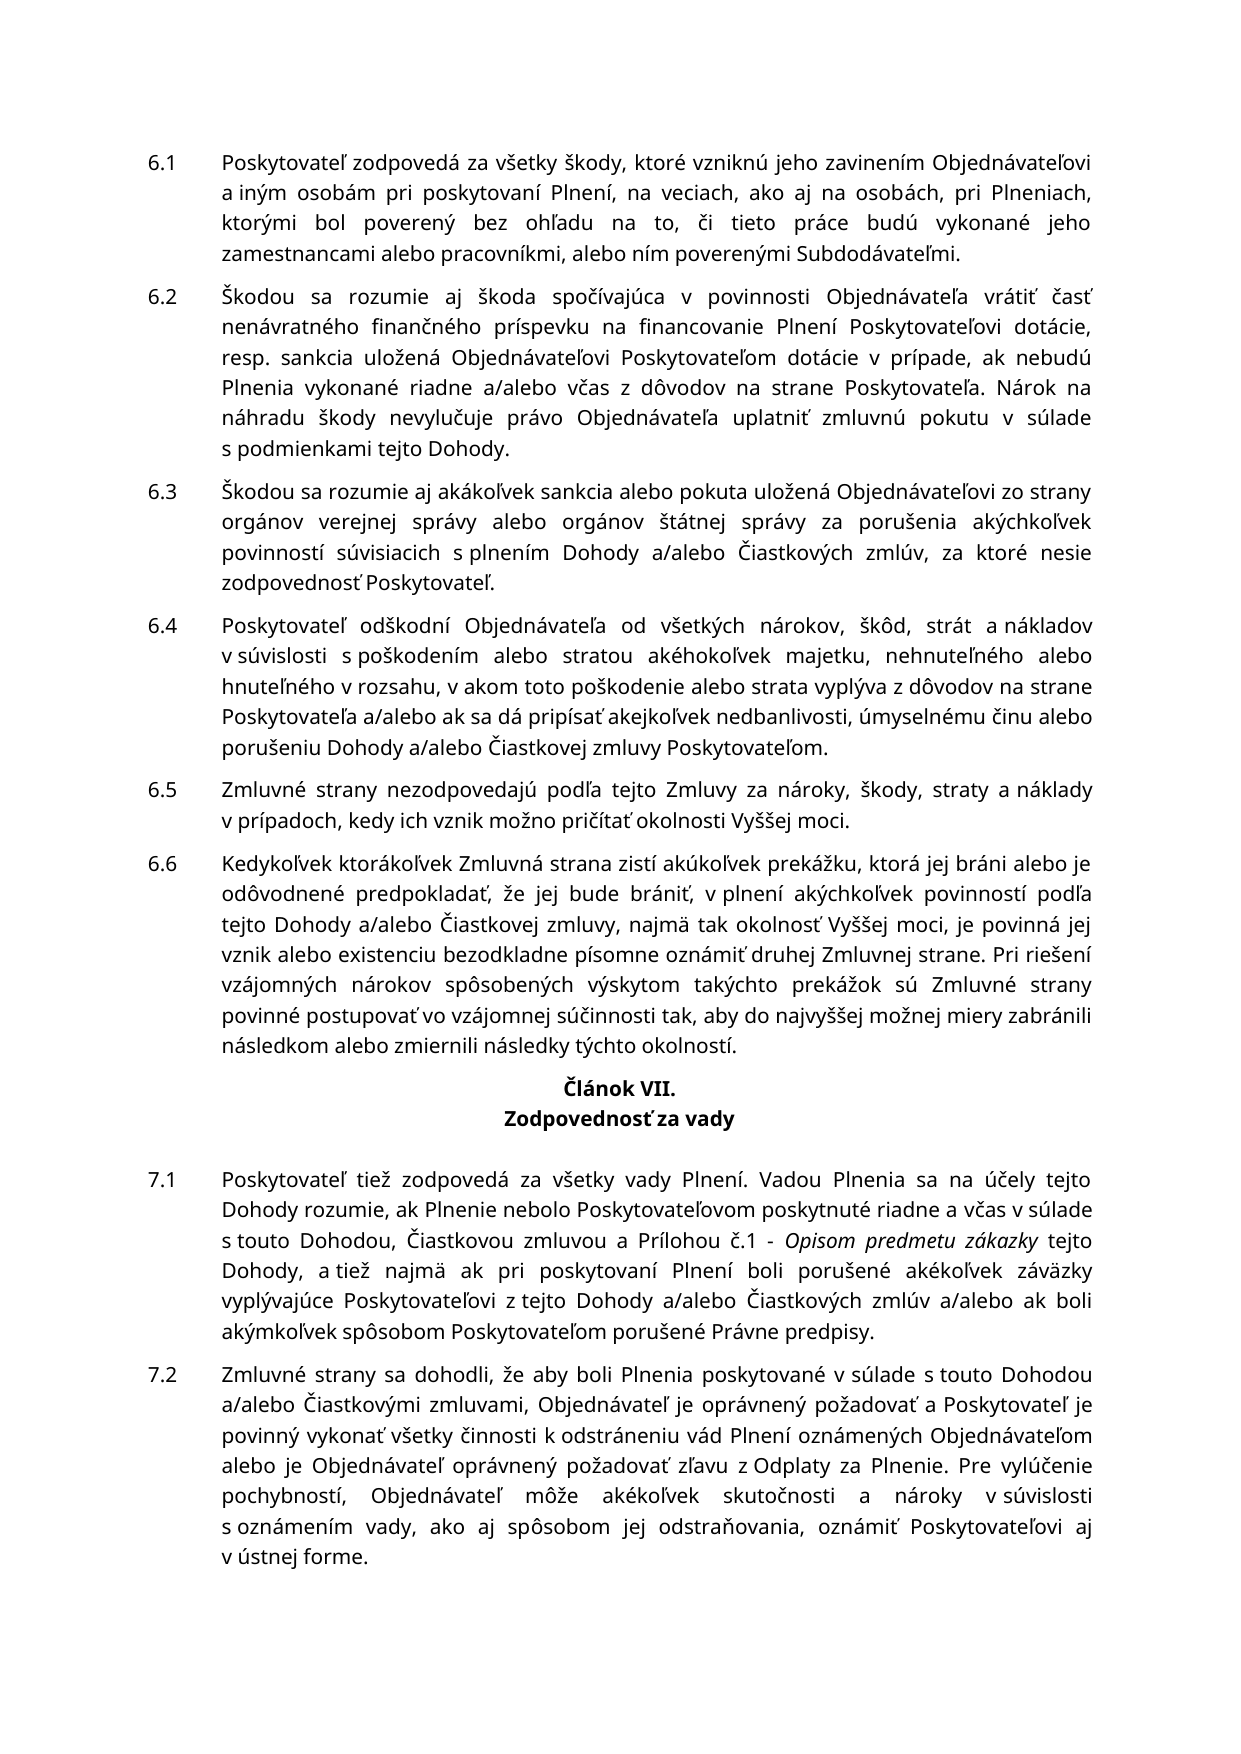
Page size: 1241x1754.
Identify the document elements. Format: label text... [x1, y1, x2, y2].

text Zodpovednosť za vady [148, 1104, 1091, 1133]
list Kedykoľvek ktorákoľvek Zmluvná strana zistí akúkoľvek prekážku, ktorá jej bráni alebo je odôvodnené predpokladať, že jej bude brániť, v plnení akýchkoľvek povinností podľa tejto Dohody a/alebo Čiastkovej zmluvy, najmä tak okolnosť Vyššej moci, je povinná jej vznik alebo existenciu bezodkladne písomne oznámiť druhej Zmluvnej strane. Pri riešení vzájomných nárokov spôsobených výskytom takýchto prekážok sú Zmluvné strany povinné postupovať vo vzájomnej súčinnosti tak, aby do najvyššej možnej miery zabránili následkom alebo zmiernili následky týchto okolností. [148, 849, 1093, 1060]
list Poskytovateľ odškodní Objednávateľa od všetkých nárokov, škôd, strát a nákladov v súvislosti s poškodením alebo stratou akéhokoľvek majetku, nehnuteľného alebo hnuteľného v rozsahu, v akom toto poškodenie alebo strata vyplýva z dôvodov na strane Poskytovateľa a/alebo ak sa dá pripísať akejkoľvek nedbanlivosti, úmyselnému činu alebo porušeniu Dohody a/alebo Čiastkovej zmluvy Poskytovateľom. [148, 611, 1093, 761]
list Poskytovateľ tiež zodpovedá za všetky vady Plnení. Vadou Plnenia sa na účely tejto Dohody rozumie, ak Plnenie nebolo Poskytovateľovom poskytnuté riadne a včas v súlade s touto Dohodou, Čiastkovou zmluvou a Prílohou č.1 - Opisom predmetu zákazky tejto Dohody, a tiež najmä ak pri poskytovaní Plnení boli porušené akékoľvek záväzky vyplývajúce Poskytovateľovi z tejto Dohody a/alebo Čiastkových zmlúv a/alebo ak boli akýmkoľvek spôsobom Poskytovateľom porušené Právne predpisy. [148, 1165, 1093, 1345]
list Poskytovateľ zodpovedá za všetky škody, ktoré vzniknú jeho zavinením Objednávateľovi a iným osobám pri poskytovaní Plnení, na veciach, ako aj na osobách, pri Plneniach, ktorými bol poverený bez ohľadu na to, či tieto práce budú vykonané jeho zamestnancami alebo pracovníkmi, alebo ním poverenými Subdodávateľmi. [148, 148, 1093, 267]
list Zmluvné strany sa dohodli, že aby boli Plnenia poskytované v súlade s touto Dohodou a/alebo Čiastkovými zmluvami, Objednávateľ je oprávnený požadovať a Poskytovateľ je povinný vykonať všetky činnosti k odstráneniu vád Plnení oznámených Objednávateľom alebo je Objednávateľ oprávnený požadovať zľavu z Odplaty za Plnenie. Pre vylúčenie pochybností, Objednávateľ môže akékoľvek skutočnosti a nároky v súvislosti s oznámením vady, ako aj spôsobom jej odstraňovania, oznámiť Poskytovateľovi aj v ústnej forme. [148, 1360, 1093, 1571]
list Škodou sa rozumie aj škoda spočívajúca v povinnosti Objednávateľa vrátiť časť nenávratného finančného príspevku na financovanie Plnení Poskytovateľovi dotácie, resp. sankcia uložená Objednávateľovi Poskytovateľom dotácie v prípade, ak nebudú Plnenia vykonané riadne a/alebo včas z dôvodov na strane Poskytovateľa. Nárok na náhradu škody nevylučuje právo Objednávateľa uplatniť zmluvnú pokutu v súlade s podmienkami tejto Dohody. [148, 282, 1093, 462]
list Článok VII. [148, 1074, 1091, 1103]
list Škodou sa rozumie aj akákoľvek sankcia alebo pokuta uložená Objednávateľovi zo strany orgánov verejnej správy alebo orgánov štátnej správy za porušenia akýchkoľvek povinností súvisiacich s plnením Dohody a/alebo Čiastkových zmlúv, za ktoré nesie zodpovednosť Poskytovateľ. [148, 477, 1093, 596]
list Zmluvné strany nezodpovedajú podľa tejto Zmluvy za nároky, škody, straty a náklady v prípadoch, kedy ich vznik možno pričítať okolnosti Vyššej moci. [148, 776, 1093, 834]
